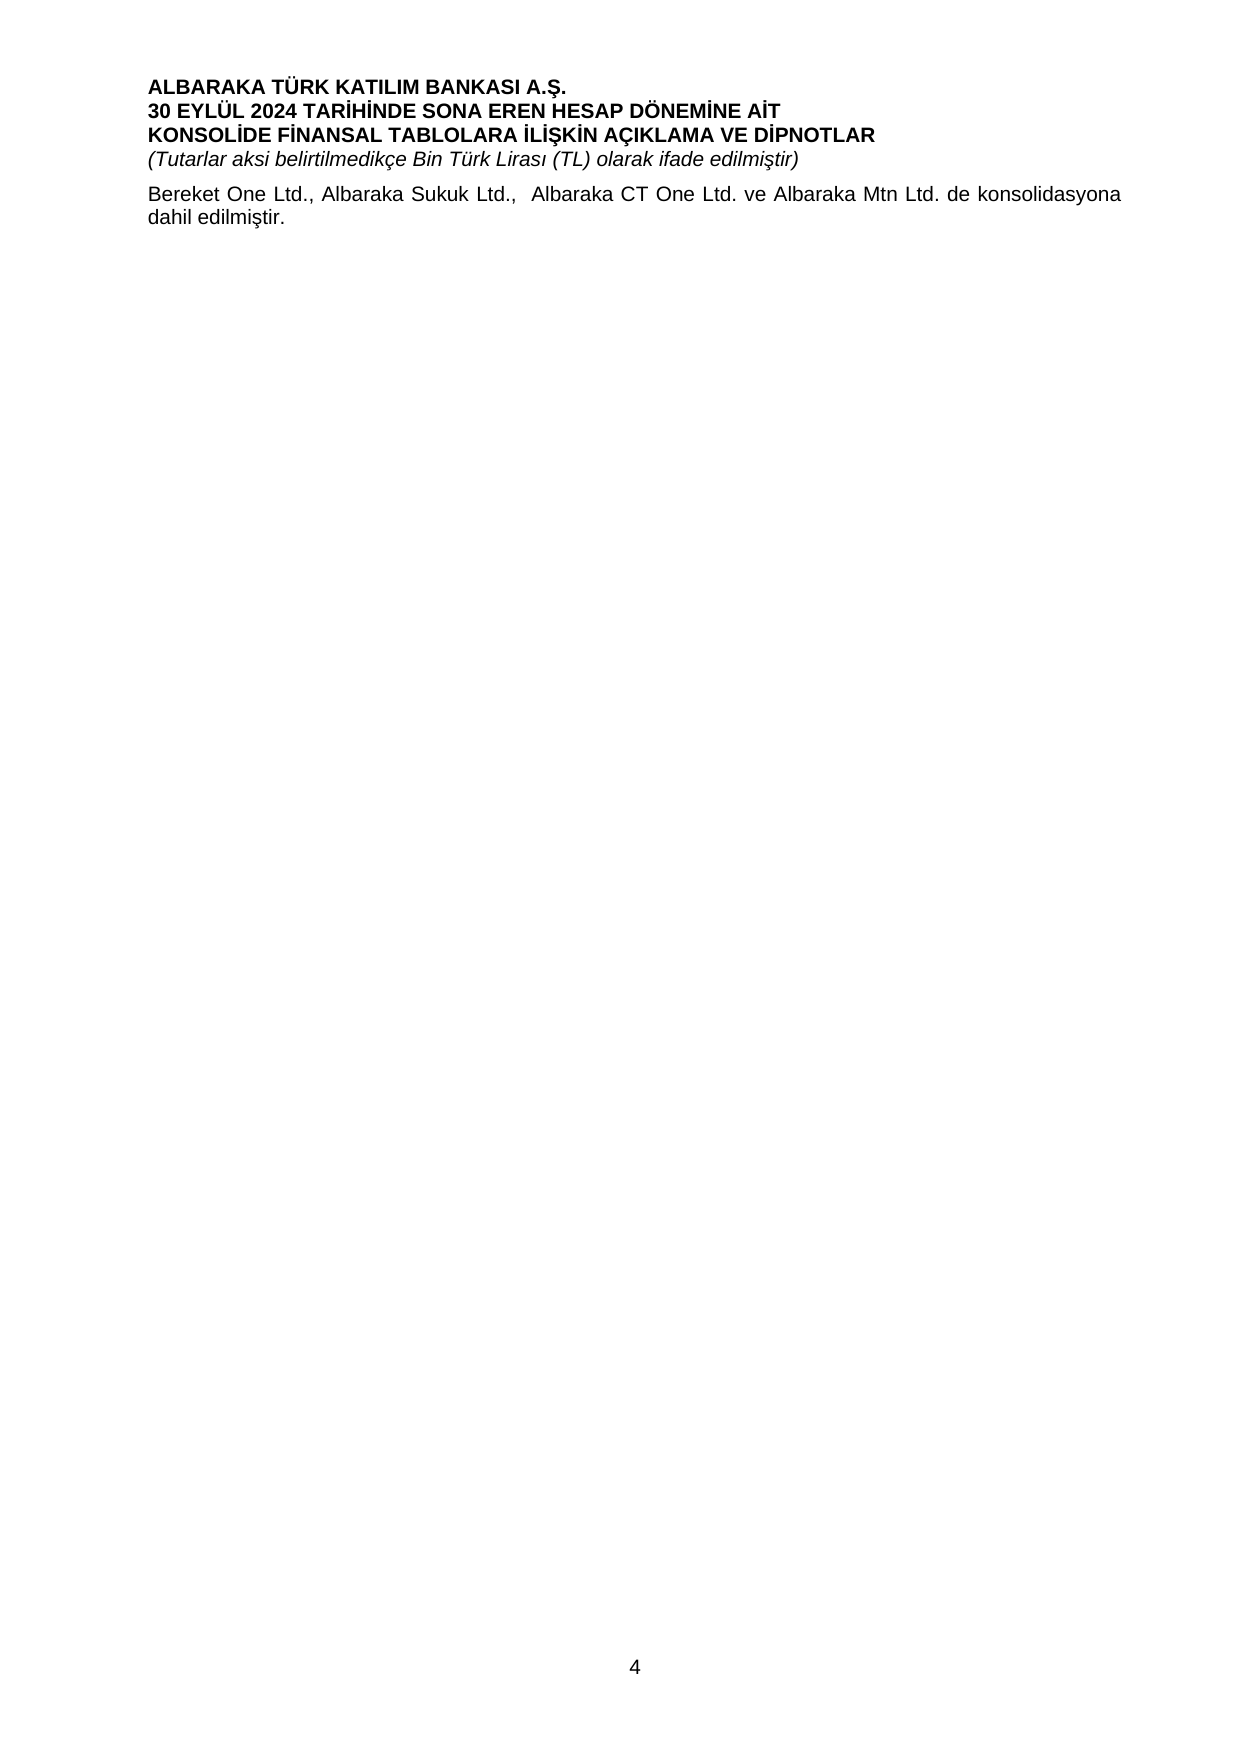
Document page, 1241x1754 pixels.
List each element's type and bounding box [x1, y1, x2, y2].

text [148, 183, 1122, 229]
